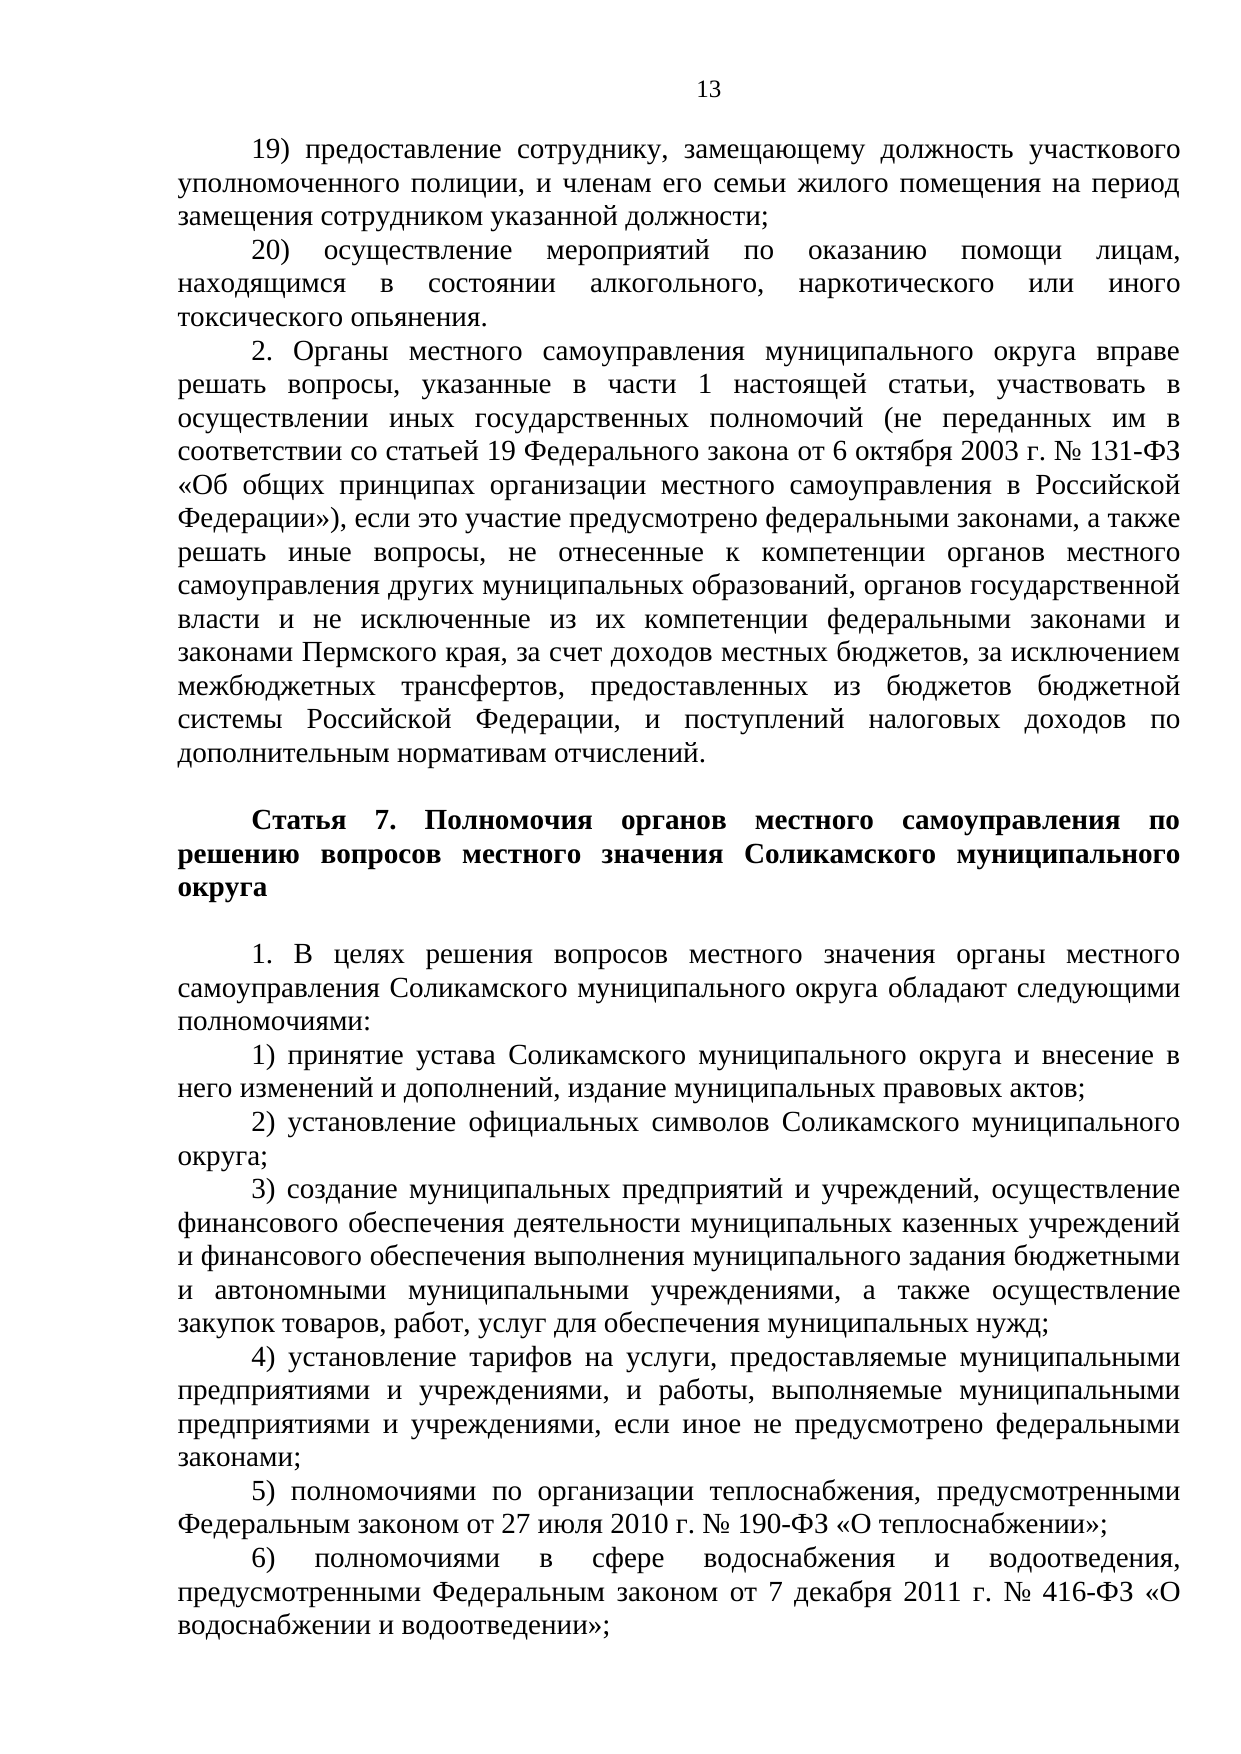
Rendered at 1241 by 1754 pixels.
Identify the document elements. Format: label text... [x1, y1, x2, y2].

text 19) предоставление сотруднику, замещающему должность участкового уполномоченного полиции, и членам его семьи жилого помещения на период замещения сотрудником указанной должности; [177, 131, 1181, 232]
text 2) установление официальных символов Соликамского муниципального округа; [177, 1104, 1181, 1171]
text 1. В целях решения вопросов местного значения органы местного самоуправления Соликамского муниципального округа обладают следующими полномочиями: [177, 936, 1181, 1037]
text 20) осуществление мероприятий по оказанию помощи лицам, находящимся в состоянии алкогольного, наркотического или иного токсического опьянения. [177, 232, 1181, 333]
text Статья 7. Полномочия органов местного самоуправления по решению вопросов местного значения Соликамского муниципального округа [177, 802, 1181, 903]
text 4) установление тарифов на услуги, предоставляемые муниципальными предприятиями и учреждениями, и работы, выполняемые муниципальными предприятиями и учреждениями, если иное не предусмотрено федеральными законами; [177, 1339, 1181, 1473]
text 2. Органы местного самоуправления муниципального округа вправе решать вопросы, указанные в части 1 настоящей статьи, участвовать в осуществлении иных государственных полномочий (не переданных им в соответствии со статьей 19 Федерального закона от 6 октября . № 131-ФЗ «Об общих принципах организации местного самоуправления в Российской Федерации»), если это участие предусмотрено федеральными законами, а также решать иные вопросы, не отнесенные к компетенции органов местного самоуправления других муниципальных образований, органов государственной власти и не исключенные из их компетенции федеральными законами и законами Пермского края, за счет доходов местных бюджетов, за исключением межбюджетных трансфертов, предоставленных из бюджетов бюджетной системы Российской Федерации, и поступлений налоговых доходов по дополнительным нормативам отчислений. [177, 333, 1181, 769]
text 3) создание муниципальных предприятий и учреждений, осуществление финансового обеспечения деятельности муниципальных казенных учреждений и финансового обеспечения выполнения муниципального задания бюджетными и автономными муниципальными учреждениями, а также осуществление закупок товаров, работ, услуг для обеспечения муниципальных нужд; [177, 1171, 1181, 1339]
text 5) полномочиями по организации теплоснабжения, предусмотренными Федеральным законом от 27 июля . № 190-ФЗ «О теплоснабжении»; [177, 1473, 1181, 1540]
text 6) полномочиями в сфере водоснабжения и водоотведения, предусмотренными Федеральным законом от 7 декабря . № 416-ФЗ «О водоснабжении и водоотведении»; [177, 1540, 1181, 1641]
text 1) принятие устава Соликамского муниципального округа и внесение в него изменений и дополнений, издание муниципальных правовых актов; [177, 1037, 1181, 1104]
